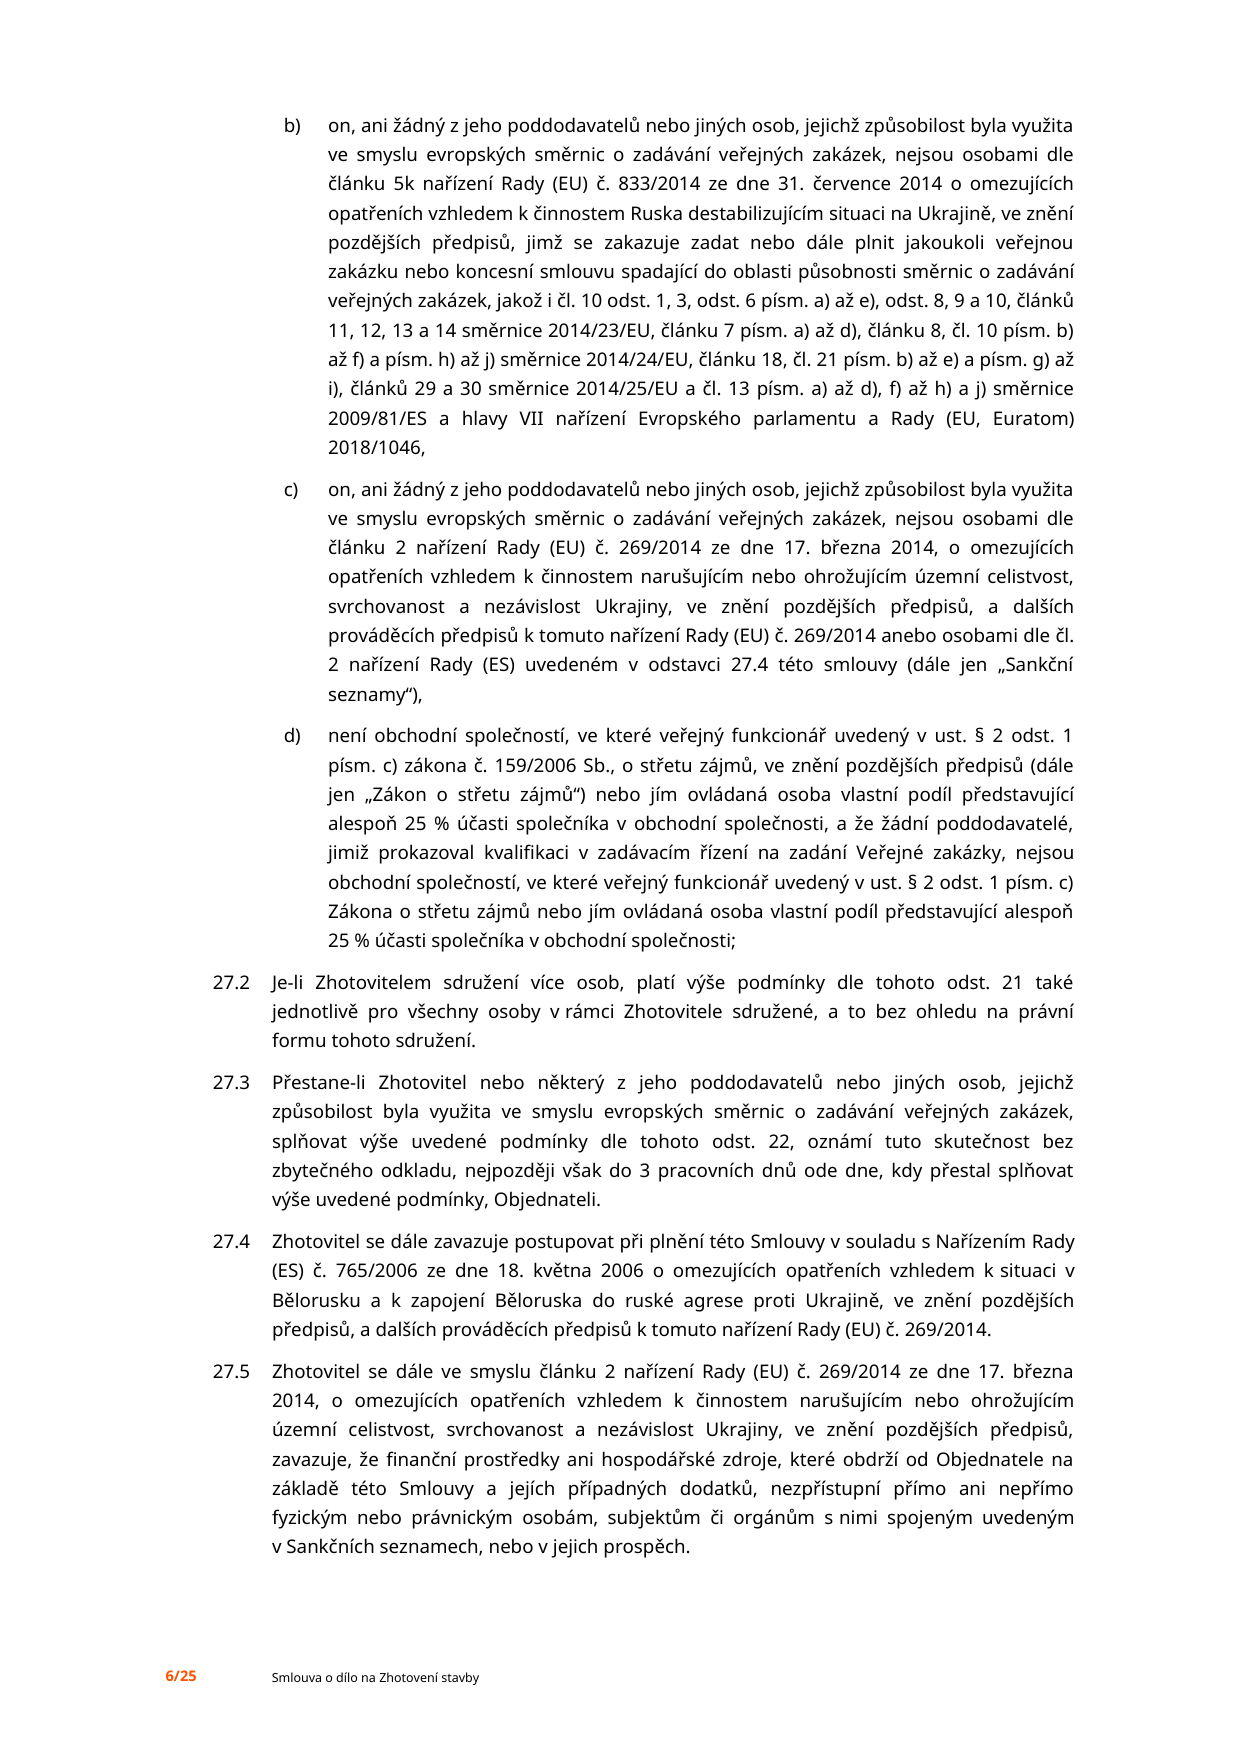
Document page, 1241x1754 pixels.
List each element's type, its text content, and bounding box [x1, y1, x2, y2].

text on, ani žádný z jeho poddodavatelů nebo jiných osob, jejichž způsobilost byla využita ve smyslu evropských směrnic o zadávání veřejných zakázek, nejsou osobami dle článku 2 nařízení Rady (EU) č. 269/2014 ze dne 17. března 2014, o omezujících opatřeních vzhledem k činnostem narušujícím nebo ohrožujícím územní celistvost, svrchovanost a nezávislost Ukrajiny, ve znění pozdějších předpisů, a dalších prováděcích předpisů k tomuto nařízení Rady (EU) č. 269/2014 anebo osobami dle čl. 2 nařízení Rady (ES) uvedeném v odstavci 27.4 této smlouvy (dále jen „Sankční seznamy“), [283, 476, 1075, 706]
text on, ani žádný z jeho poddodavatelů nebo jiných osob, jejichž způsobilost byla využita ve smyslu evropských směrnic o zadávání veřejných zakázek, nejsou osobami dle článku 5k nařízení Rady (EU) č. 833/2014 ze dne 31. července 2014 o omezujících opatřeních vzhledem k činnostem Ruska destabilizujícím situaci na Ukrajině, ve znění pozdějších předpisů, jimž se zakazuje zadat nebo dále plnit jakoukoli veřejnou zakázku nebo koncesní smlouvu spadající do oblasti působnosti směrnic o zadávání veřejných zakázek, jakož i čl. 10 odst. 1, 3, odst. 6 písm. a) až e), odst. 8, 9 a 10, článků 11, 12, 13 a 14 směrnice 2014/23/EU, článku 7 písm. a) až d), článku 8, čl. 10 písm. b) až f) a písm. h) až j) směrnice 2014/24/EU, článku 18, čl. 21 písm. b) až e) a písm. g) až i), článků 29 a 30 směrnice 2014/25/EU a čl. 13 písm. a) až d), f) až h) a j) směrnice 2009/81/ES a hlavy VII nařízení Evropského parlamentu a Rady (EU, Euratom) 2018/1046, [283, 112, 1075, 460]
text Je-li Zhotovitelem sdružení více osob, platí výše podmínky dle tohoto odst. 21 také jednotlivě pro všechny osoby v rámci Zhotovitele sdružené, a to bez ohledu na právní formu tohoto sdružení. [213, 969, 1075, 1053]
text není obchodní společností, ve které veřejný funkcionář uvedený v ust. § 2 odst. 1 písm. c) zákona č. 159/2006 Sb., o střetu zájmů, ve znění pozdějších předpisů (dále jen „Zákon o střetu zájmů“) nebo jím ovládaná osoba vlastní podíl představující alespoň 25 % účasti společníka v obchodní společnosti, a že žádní poddodavatelé, jimiž prokazoval kvalifikaci v zadávacím řízení na zadání Veřejné zakázky, nejsou obchodní společností, ve které veřejný funkcionář uvedený v ust. § 2 odst. 1 písm. c) Zákona o střetu zájmů nebo jím ovládaná osoba vlastní podíl představující alespoň 25 % účasti společníka v obchodní společnosti; [283, 723, 1075, 953]
text Zhotovitel se dále ve smyslu článku 2 nařízení Rady (EU) č. 269/2014 ze dne 17. března 2014, o omezujících opatřeních vzhledem k činnostem narušujícím nebo ohrožujícím územní celistvost, svrchovanost a nezávislost Ukrajiny, ve znění pozdějších předpisů, zavazuje, že finanční prostředky ani hospodářské zdroje, které obdrží od Objednatele na základě této Smlouvy a jejích případných dodatků, nezpřístupní přímo ani nepřímo fyzickým nebo právnickým osobám, subjektům či orgánům s nimi spojeným uvedeným v Sankčních seznamech, nebo v jejich prospěch. [213, 1358, 1075, 1559]
text Zhotovitel se dále zavazuje postupovat při plnění této Smlouvy v souladu s Nařízením Rady (ES) č. 765/2006 ze dne 18. května 2006 o omezujících opatřeních vzhledem k situaci v Bělorusku a k zapojení Běloruska do ruské agrese proti Ukrajině, ve znění pozdějších předpisů, a dalších prováděcích předpisů k tomuto nařízení Rady (EU) č. 269/2014. [213, 1228, 1075, 1342]
text Přestane-li Zhotovitel nebo některý z jeho poddodavatelů nebo jiných osob, jejichž způsobilost byla využita ve smyslu evropských směrnic o zadávání veřejných zakázek, splňovat výše uvedené podmínky dle tohoto odst. 22, oznámí tuto skutečnost bez zbytečného odkladu, nejpozději však do 3 pracovních dnů ode dne, kdy přestal splňovat výše uvedené podmínky, Objednateli. [213, 1069, 1075, 1212]
